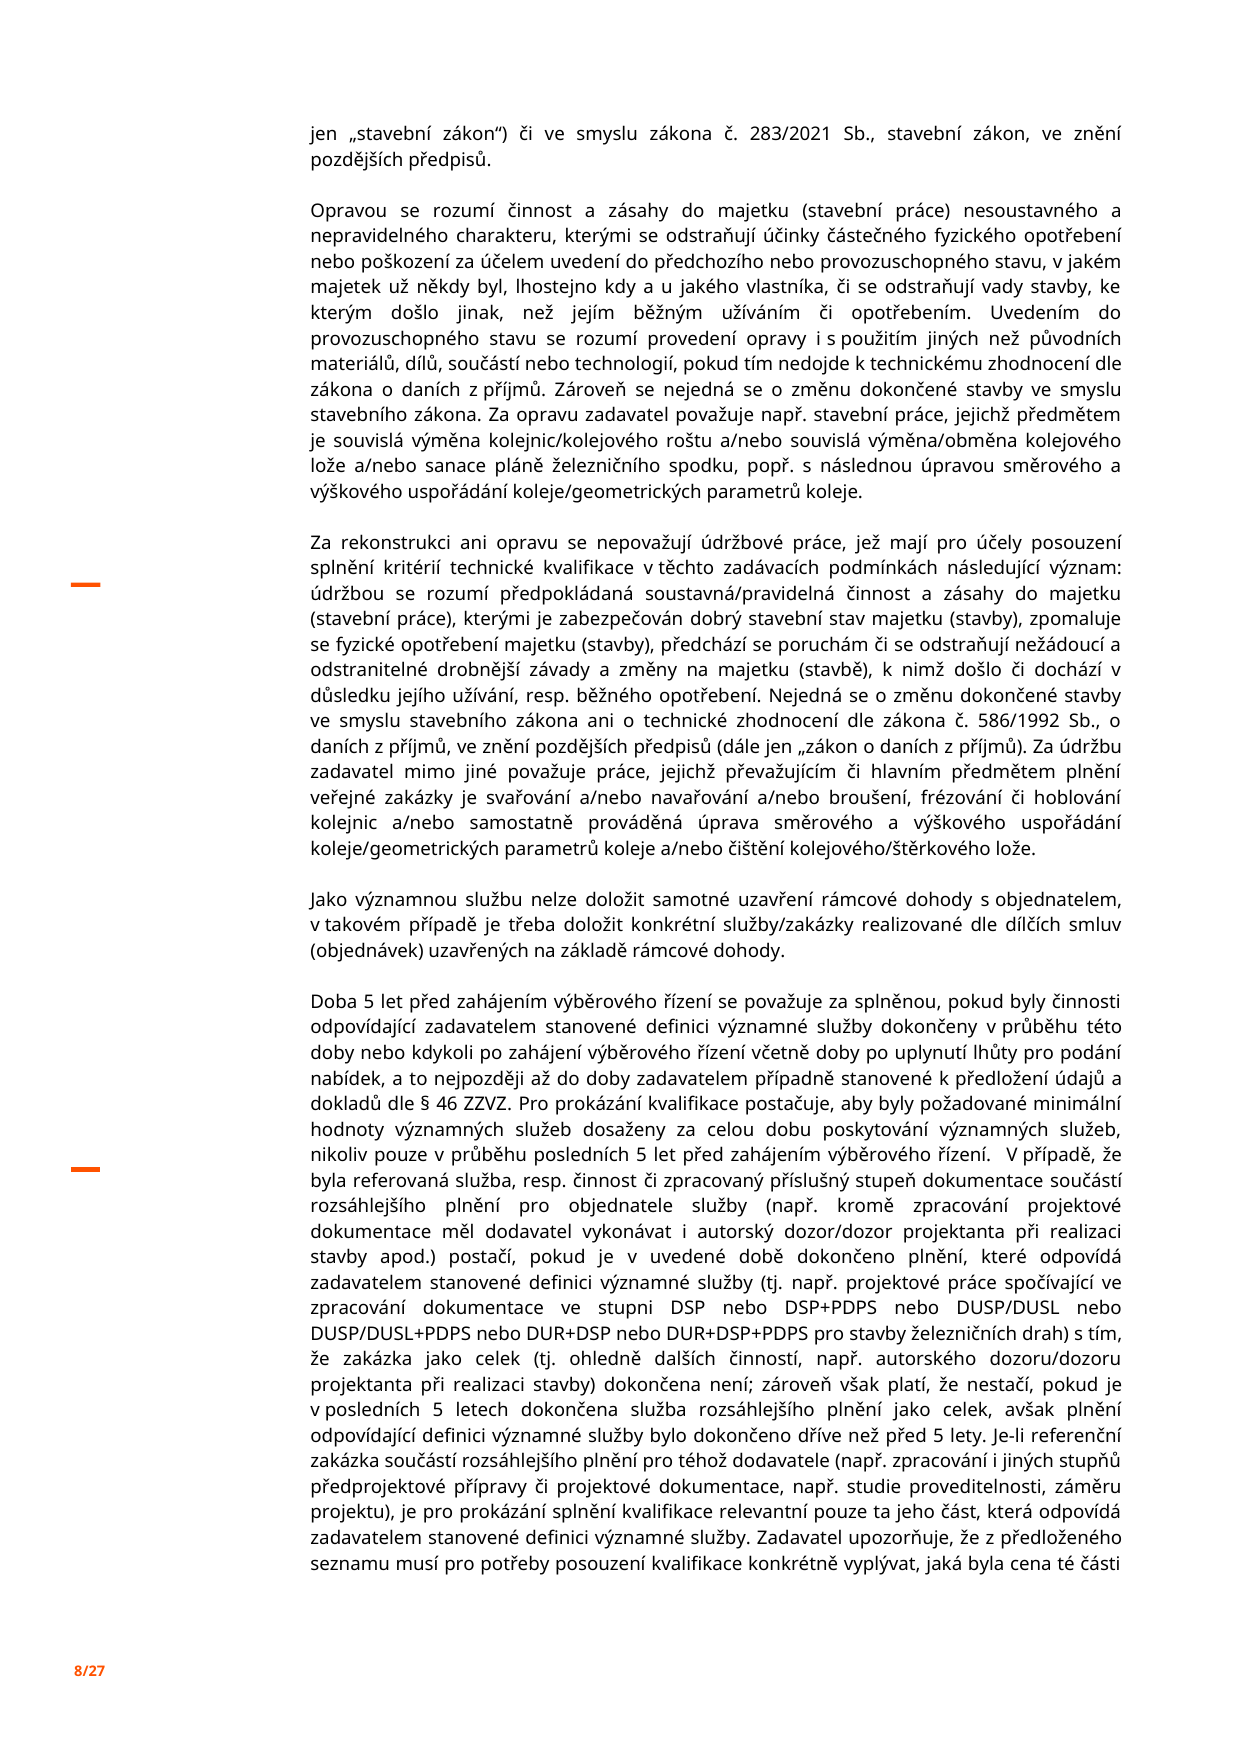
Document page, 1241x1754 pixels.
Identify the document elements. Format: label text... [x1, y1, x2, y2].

text Opravou se rozumí činnost a zásahy do majetku (stavební práce) nesoustavného a nepravidelného charakteru, kterými se odstraňují účinky částečného fyzického opotřebení nebo poškození za účelem uvedení do předchozího nebo provozuschopného stavu, v jakém majetek už někdy byl, lhostejno kdy a u jakého vlastníka, či se odstraňují vady stavby, ke kterým došlo jinak, než jejím běžným užíváním či opotřebením. Uvedením do provozuschopného stavu se rozumí provedení opravy i s použitím jiných než původních materiálů, dílů, součástí nebo technologií, pokud tím nedojde k technickému zhodnocení dle zákona o daních z příjmů. Zároveň se nejedná se o změnu dokončené stavby ve smyslu stavebního zákona. Za opravu zadavatel považuje např. stavební práce, jejichž předmětem je souvislá výměna kolejnic/kolejového roštu a/nebo souvislá výměna/obměna kolejového lože a/nebo sanace pláně železničního spodku, popř. s následnou úpravou směrového a výškového uspořádání koleje/geometrických parametrů koleje. [310, 197, 1122, 503]
text Jako významnou službu nelze doložit samotné uzavření rámcové dohody s objednatelem, v takovém případě je třeba doložit konkrétní služby/zakázky realizované dle dílčích smluv (objednávek) uzavřených na základě rámcové dohody. [310, 886, 1122, 963]
text Za rekonstrukci ani opravu se nepovažují údržbové práce, jež mají pro účely posouzení splnění kritérií technické kvalifikace v těchto zadávacích podmínkách následující význam: údržbou se rozumí předpokládaná soustavná/pravidelná činnost a zásahy do majetku (stavební práce), kterými je zabezpečován dobrý stavební stav majetku (stavby), zpomaluje se fyzické opotřebení majetku (stavby), předchází se poruchám či se odstraňují nežádoucí a odstranitelné drobnější závady a změny na majetku (stavbě), k nimž došlo či dochází v důsledku jejího užívání, resp. běžného opotřebení. Nejedná se o změnu dokončené stavby ve smyslu stavebního zákona ani o technické zhodnocení dle zákona č. 586/1992 Sb., o daních z příjmů, ve znění pozdějších předpisů (dále jen „zákon o daních z příjmů). Za údržbu zadavatel mimo jiné považuje práce, jejichž převažujícím či hlavním předmětem plnění veřejné zakázky je svařování a/nebo navařování a/nebo broušení, frézování či hoblování kolejnic a/nebo samostatně prováděná úprava směrového a výškového uspořádání koleje/geometrických parametrů koleje a/nebo čištění kolejového/štěrkového lože. [310, 529, 1122, 861]
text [310, 121, 1122, 172]
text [310, 988, 1122, 1575]
